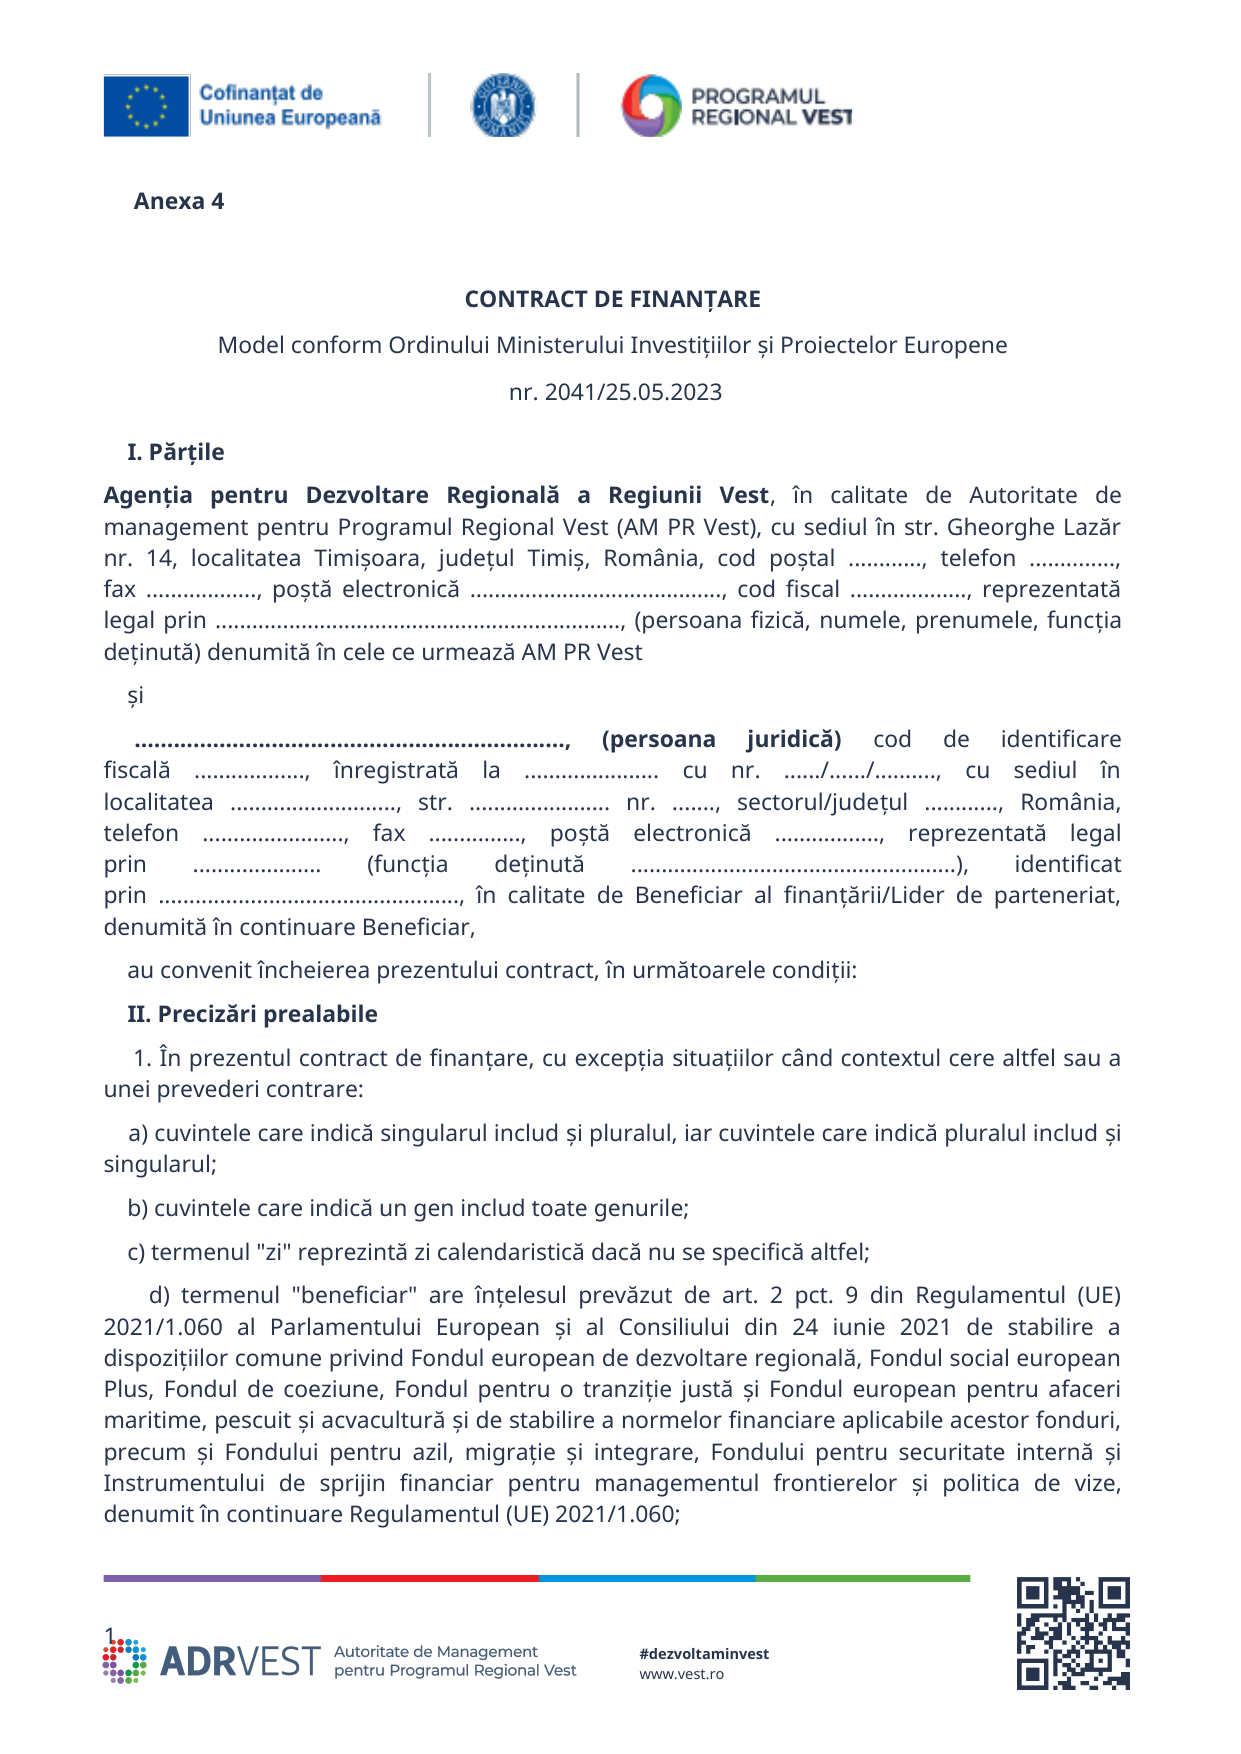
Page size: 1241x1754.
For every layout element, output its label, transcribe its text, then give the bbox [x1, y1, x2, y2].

text c) termenul "zi" reprezintă zi calendaristică dacă nu se specifică altfel; [103, 1236, 1122, 1267]
text I. Părţile [103, 436, 1122, 467]
picture [93, 1636, 582, 1687]
text şi [103, 679, 1122, 711]
text Agenția pentru Dezvoltare Regională a Regiunii Vest, în calitate de Autoritate de management pentru Programul Regional Vest (AM PR Vest), cu sediul în str. Gheorghe Lazăr nr. 14, localitatea Timișoara, judeţul Timiș, România, cod poştal ............, telefon .............., fax .................., poştă electronică ........................................., cod fiscal ..................., reprezentată legal prin .................................................................., (persoana fizică, numele, prenumele, funcţia deţinută) denumită în cele ce urmează AM PR Vest [103, 479, 1122, 667]
text d) termenul "beneficiar" are înţelesul prevăzut de art. 2 pct. 9 din Regulamentul (UE) 2021/1.060 al Parlamentului European şi al Consiliului din 24 iunie 2021 de stabilire a dispoziţiilor comune privind Fondul european de dezvoltare regională, Fondul social european Plus, Fondul de coeziune, Fondul pentru o tranziţie justă şi Fondul european pentru afaceri maritime, pescuit şi acvacultură şi de stabilire a normelor financiare aplicabile acestor fonduri, precum şi Fondului pentru azil, migraţie şi integrare, Fondului pentru securitate internă şi Instrumentului de sprijin financiar pentru managementul frontierelor şi politica de vize, denumit în continuare Regulamentul (UE) 2021/1.060; [103, 1279, 1122, 1529]
text Anexa 4 [103, 184, 1122, 216]
text au convenit încheierea prezentului contract, în următoarele condiţii: [103, 954, 1122, 986]
picture [1008, 1568, 1139, 1699]
text b) cuvintele care indică un gen includ toate genurile; [103, 1192, 1122, 1223]
text II. Precizări prealabile [103, 998, 1122, 1029]
text Model conform Ordinului Ministerului Investițiilor și Proiectelor Europene [103, 329, 1122, 361]
text .................................................................., (persoana juridică) cod de identificare fiscală .................., înregistrată la ...................... cu nr. ....../....../.........., cu sediul în localitatea ..........................., str. ....................... nr. ......., sectorul/judeţul ............, România, telefon ......................., fax ..............., poştă electronică ................., reprezentată legal prin ..................... (funcţia deţinută .....................................................), identificat prin ................................................., în calitate de Beneficiar al finanţării/Lider de parteneriat, denumită în continuare Beneficiar, [103, 723, 1122, 942]
text 1. În prezentul contract de finanţare, cu excepţia situaţiilor când contextul cere altfel sau a unei prevederi contrare: [103, 1042, 1122, 1104]
text CONTRACT DE FINANŢARE [103, 282, 1122, 314]
text nr. 2041/25.05.2023 [103, 376, 1122, 407]
text a) cuvintele care indică singularul includ şi pluralul, iar cuvintele care indică pluralul includ şi singularul; [103, 1117, 1122, 1179]
